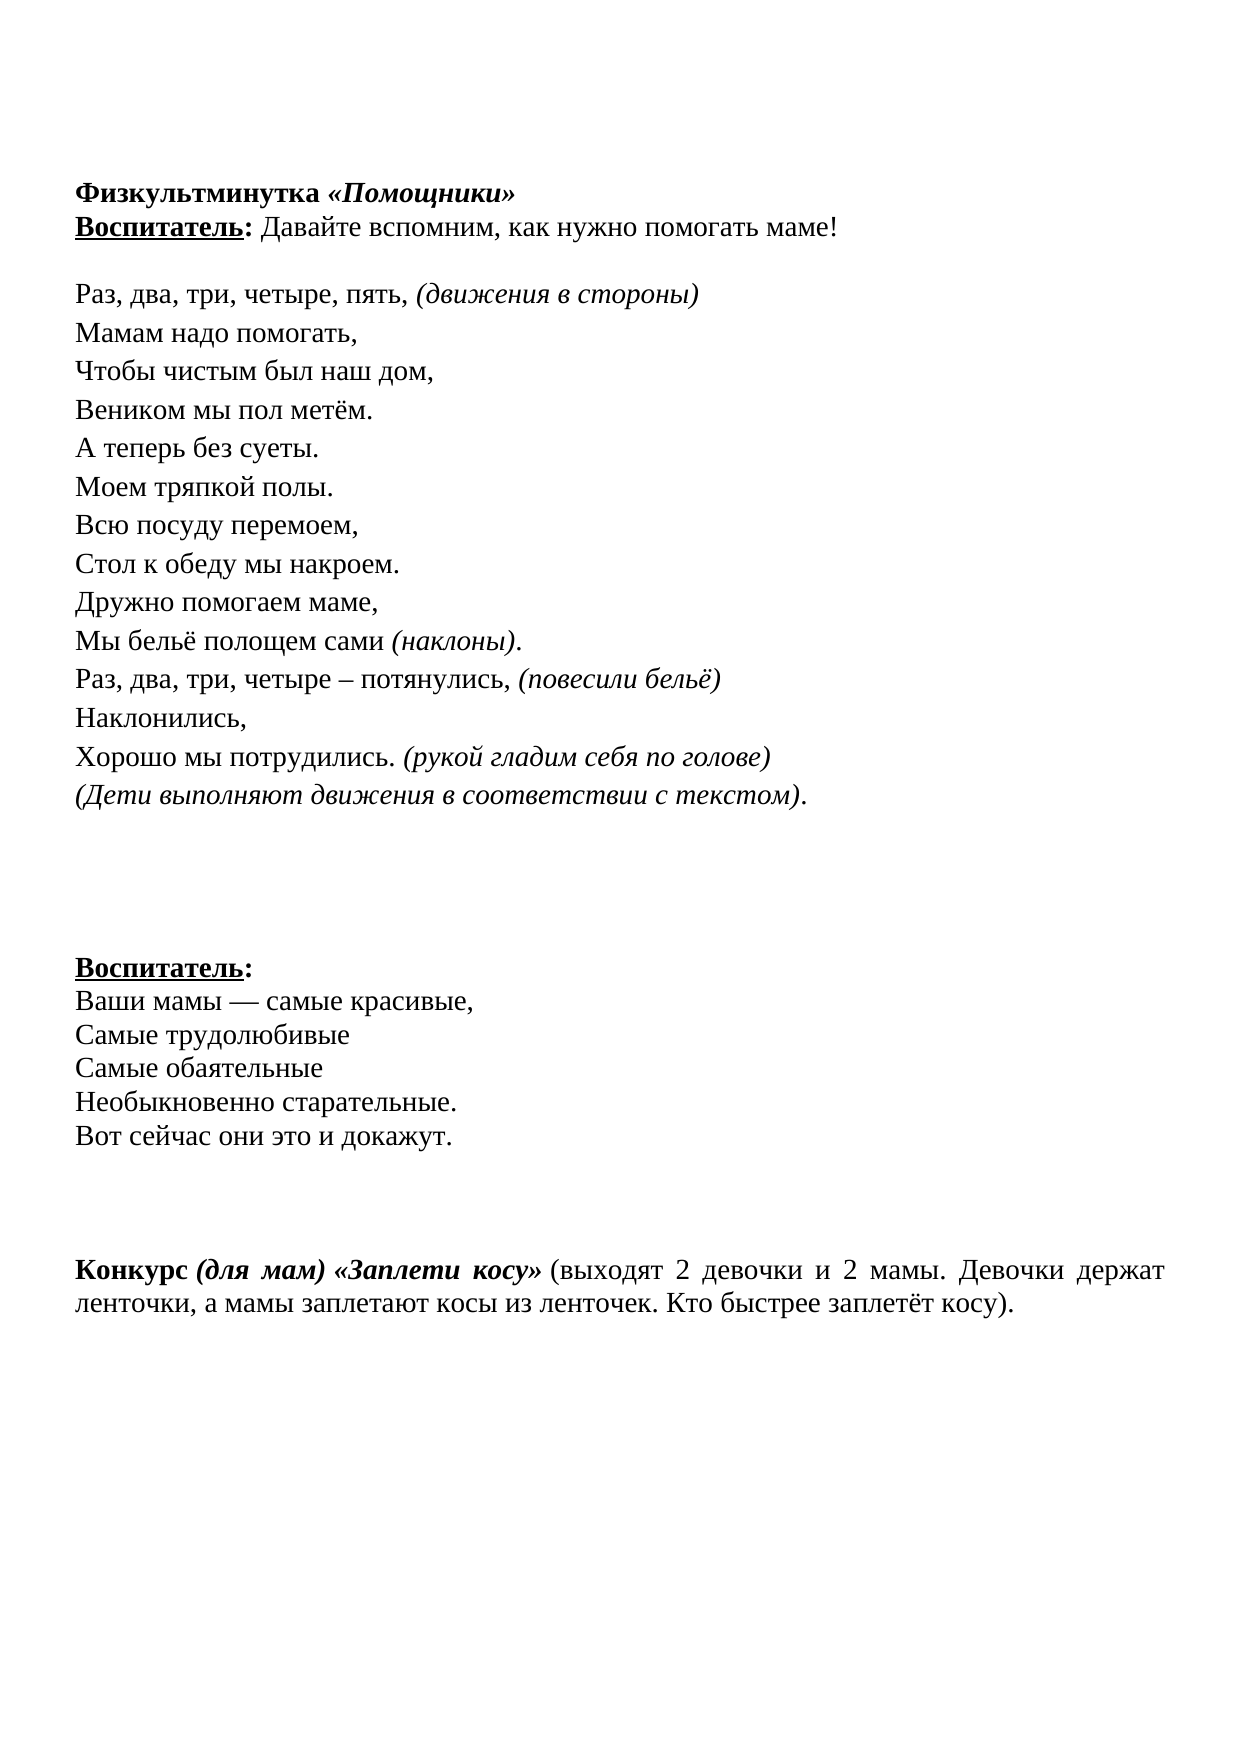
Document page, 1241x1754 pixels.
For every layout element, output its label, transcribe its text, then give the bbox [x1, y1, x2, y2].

text Раз, два, три, четыре – потянулись, (повесили бельё) [75, 662, 1165, 695]
text Дружно помогаем маме, [75, 584, 1165, 618]
text Моем тряпкой полы. [75, 469, 1165, 502]
text Необыкновенно старательные. [75, 1084, 1165, 1118]
text Раз, два, три, четыре, пять, (движения в стороны) [75, 276, 1165, 310]
text Хорошо мы потрудились. (рукой гладим себя по голове) [75, 739, 1165, 772]
text Самые трудолюбивые [75, 1017, 1165, 1051]
text Мамам надо помогать, [75, 315, 1165, 348]
text Ваши мамы — самые красивые, [75, 983, 1165, 1017]
text Мы бельё полощем сами (наклоны). [75, 623, 1165, 657]
text А теперь без суеты. [75, 430, 1165, 464]
text Воспитатель: Давайте вспомним, как нужно помогать маме! [75, 209, 1165, 243]
text Всю посуду перемоем, [75, 507, 1165, 541]
text Чтобы чистым был наш дом, [75, 353, 1165, 387]
text (Дети выполняют движения в соответствии с текстом). [75, 777, 1165, 811]
text Вот сейчас они это и докажут. [75, 1118, 1165, 1151]
text Самые обаятельные [75, 1051, 1165, 1084]
text Наклонились, [75, 700, 1165, 734]
text Физкультминутка «Помощники» [75, 176, 1165, 209]
text Веником мы пол метём. [75, 392, 1165, 425]
text Воспитатель: [75, 950, 1165, 983]
text Стол к обеду мы накроем. [75, 546, 1165, 579]
text Конкурс (для мам) «Заплети косу» (выходят 2 девочки и 2 мамы. Девочки держат ленточки, а мамы заплетают косы из ленточек. Кто быстрее заплетёт косу). [75, 1252, 1165, 1319]
